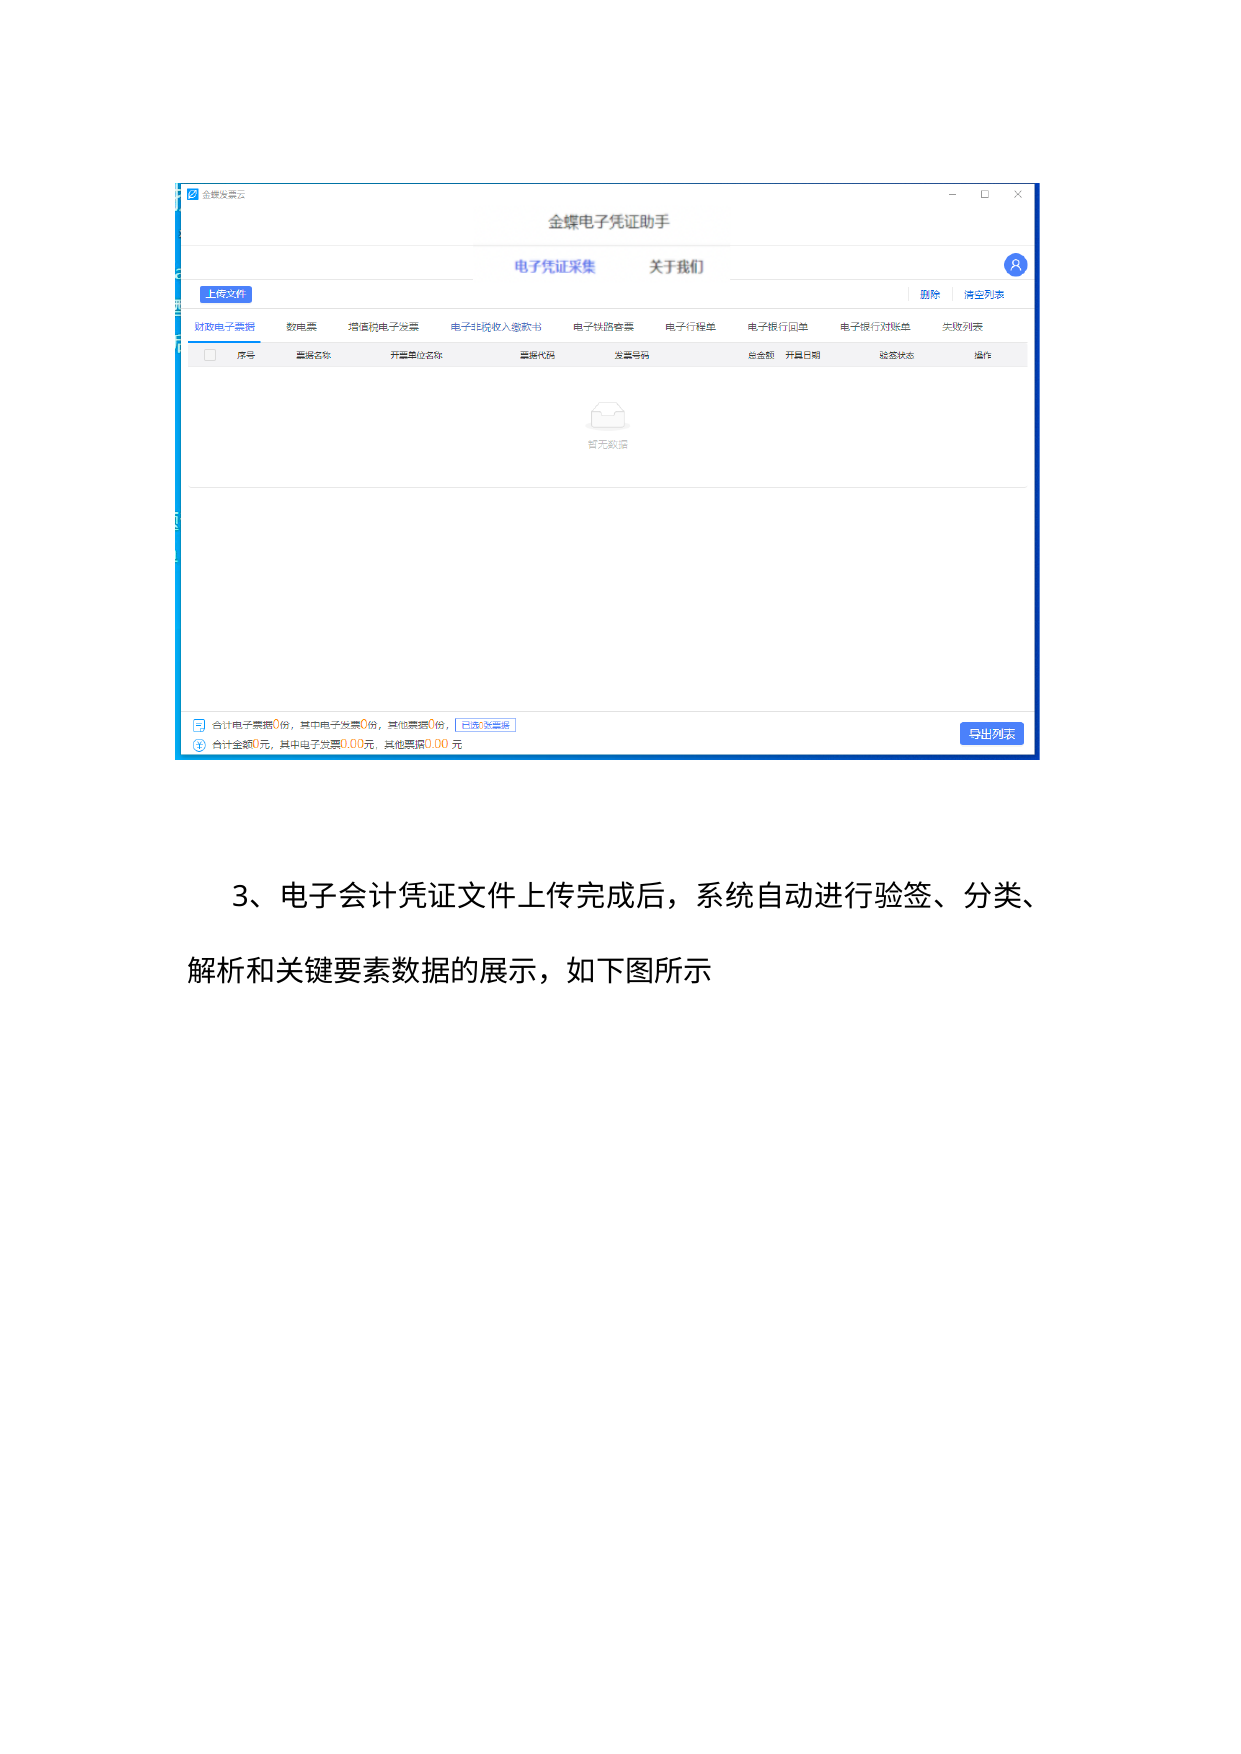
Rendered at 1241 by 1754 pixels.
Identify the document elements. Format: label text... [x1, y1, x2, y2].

text 3、电子会计凭证文件上传完成后，系统自动进行验签、分类、解析和关键要素数据的展示，如下图所示 [187, 861, 1053, 1001]
picture [175, 183, 1040, 760]
